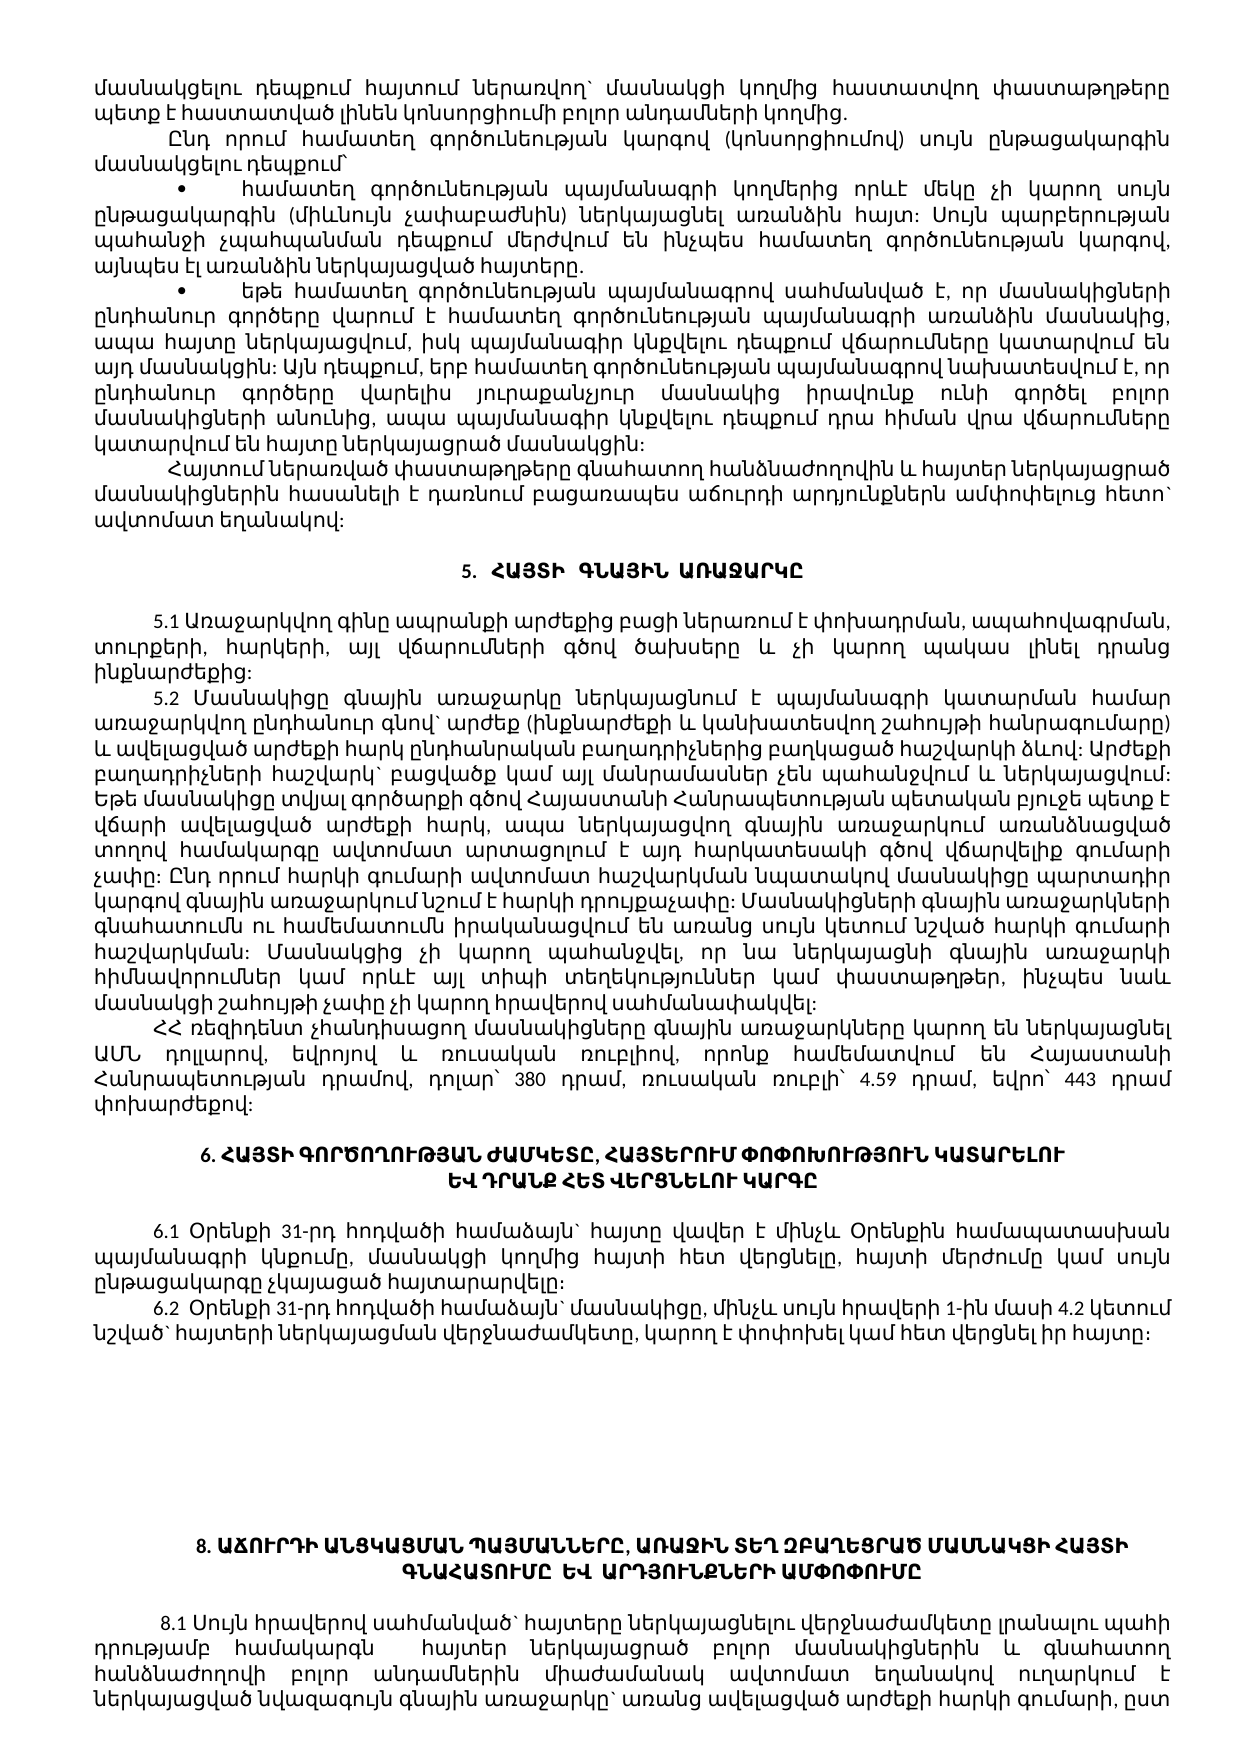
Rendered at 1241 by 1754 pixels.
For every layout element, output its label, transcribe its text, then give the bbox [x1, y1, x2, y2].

text 5.1 Առաջարկվող գինը ապրանքի արժեքից բացի ներառում է փոխադրման, ապահովագրման, տուրքերի, հարկերի, այլ վճարումների գծով ծախսերը և չի կարող պակաս լինել դրանց ինքնարժեքից: [94, 609, 1171, 685]
text ԳՆԱՀԱՏՈՒՄԸ ԵՎ ԱՐԴՅՈՒՆՔՆԵՐԻ ԱՄՓՈՓՈՒՄԸ [94, 1559, 1171, 1584]
list համատեղ գործունեության պայմանագրի կողմերից որևէ մեկը չի կարող սույն ընթացակարգին (միևնույն չափաբաժնին) ներկայացնել առանձին հայտ: Սույն պարբերության պահանջի չպահպանման դեպքում մերժվում են ինչպես համատեղ գործունեության կարգով, այնպես էլ առանձին ներկայացված հայտերը. [94, 177, 1171, 278]
text 6.1 Օրենքի 31-րդ հոդվածի համաձայն` հայտը վավեր է մինչև Օրենքին համապատասխան պայմանագրի կնքումը, մասնակցի կողմից հայտի հետ վերցնելը, հայտի մերժումը կամ սույն ընթացակարգը չկայացած հայտարարվելը։ [94, 1219, 1171, 1295]
list եթե համատեղ գործունեության պայմանագրով սահմանված է, որ մասնակիցների ընդհանուր գործերը վարում է համատեղ գործունեության պայմանագրի առանձին մասնակից, ապա հայտը ներկայացվում, իսկ պայմանագիր կնքվելու դեպքում վճարումները կատարվում են այդ մասնակցին: Այն դեպքում, երբ համատեղ գործունեության պայմանագրով նախատեսվում է, որ ընդհանուր գործերը վարելիս յուրաքանչյուր մասնակից իրավունք ունի գործել բոլոր մասնակիցների անունից, ապա պայմանագիր կնքվելու դեպքում դրա հիման վրա վճարումները կատարվում են հայտը ներկայացրած մասնակցին: [94, 278, 1171, 456]
text Հայտում ներառված փաստաթղթերը գնահատող հանձնաժողովին և հայտեր ներկայացրած մասնակիցներին հասանելի է դառնում բացառապես աճուրդի արդյունքներն ամփոփելուց հետո` ավտոմատ եղանակով: [94, 456, 1171, 532]
text 6. ՀԱՅՏԻ ԳՈՐԾՈՂՈՒԹՅԱՆ ԺԱՄԿԵՏԸ, ՀԱՅՏԵՐՈՒՄ ՓՈՓՈԽՈՒԹՅՈՒՆ ԿԱՏԱՐԵԼՈՒ [94, 1142, 1171, 1168]
text 5.2 Մասնակիցը գնային առաջարկը ներկայացնում է պայմանագրի կատարման համար առաջարկվող ընդհանուր գնով` արժեք (ինքնարժեքի և կանխատեսվող շահույթի հանրագումարը) և ավելացված արժեքի հարկ ընդհանրական բաղադրիչներից բաղկացած հաշվարկի ձևով: Արժեքի բաղադրիչների հաշվարկ` բացվածք կամ այլ մանրամասներ չեն պահանջվում և ներկայացվում: Եթե մասնակիցը տվյալ գործարքի գծով Հայաստանի Հանրապետության պետական բյուջե պետք է վճարի ավելացված արժեքի հարկ, ապա ներկայացվող գնային առաջարկում առանձնացված տողով համակարգը ավտոմատ արտացոլում է այդ հարկատեսակի գծով վճարվելիք գումարի չափը: Ընդ որում հարկի գումարի ավտոմատ հաշվարկման նպատակով մասնակիցը պարտադիր կարգով գնային առաջարկում նշում է հարկի դրույքաչափը: Մասնակիցների գնային առաջարկների գնահատումն ու համեմատումն իրականացվում են առանց սույն կետում նշված հարկի գումարի հաշվարկման: Մասնակցից չի կարող պահանջվել, որ նա ներկայացնի գնային առաջարկի հիմնավորումներ կամ որևէ այլ տիպի տեղեկություններ կամ փաստաթղթեր, ինչպես նաև մասնակցի շահույթի չափը չի կարող հրավերով սահմանափակվել: [94, 685, 1171, 1015]
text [94, 75, 1171, 126]
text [94, 1610, 1171, 1712]
text 5. ՀԱՅՏԻ ԳՆԱՅԻՆ ԱՌԱՋԱՐԿԸ [94, 558, 1171, 583]
text Ընդ որում համատեղ գործունեության կարգով (կոնսորցիումով) սույն ընթացակարգին մասնակցելու դեպքում՝ [94, 126, 1171, 177]
text 8. ԱՃՈՒՐԴԻ ԱՆՑԿԱՑՄԱՆ ՊԱՅՄԱՆՆԵՐԸ, ԱՌԱՋԻՆ ՏԵՂ ԶԲԱՂԵՑՐԱԾ ՄԱՍՆԱԿՑԻ ՀԱՅՏԻ [94, 1534, 1171, 1559]
text 6.2 Օրենքի 31-րդ հոդվածի համաձայն` մասնակիցը, մինչև սույն հրավերի 1-ին մասի 4.2 կետում նշված` հայտերի ներկայացման վերջնաժամկետը, կարող է փոփոխել կամ հետ վերցնել իր հայտը։ [94, 1295, 1171, 1346]
text ԵՎ ԴՐԱՆՔ ՀԵՏ ՎԵՐՑՆԵԼՈՒ ԿԱՐԳԸ [94, 1168, 1171, 1193]
text ՀՀ ռեզիդենտ չհանդիսացող մասնակիցները գնային առաջարկները կարող են ներկայացնել ԱՄՆ դոլլարով, եվրոյով և ռուսական ռուբլիով, որոնք համեմատվում են Հայաստանի Հանրապետության դրամով, դոլար՝ 380 դրամ, ռուսական ռուբլի՝ 4.59 դրամ, եվրո՝ 443 դրամ փոխարժեքով: [94, 1015, 1171, 1117]
